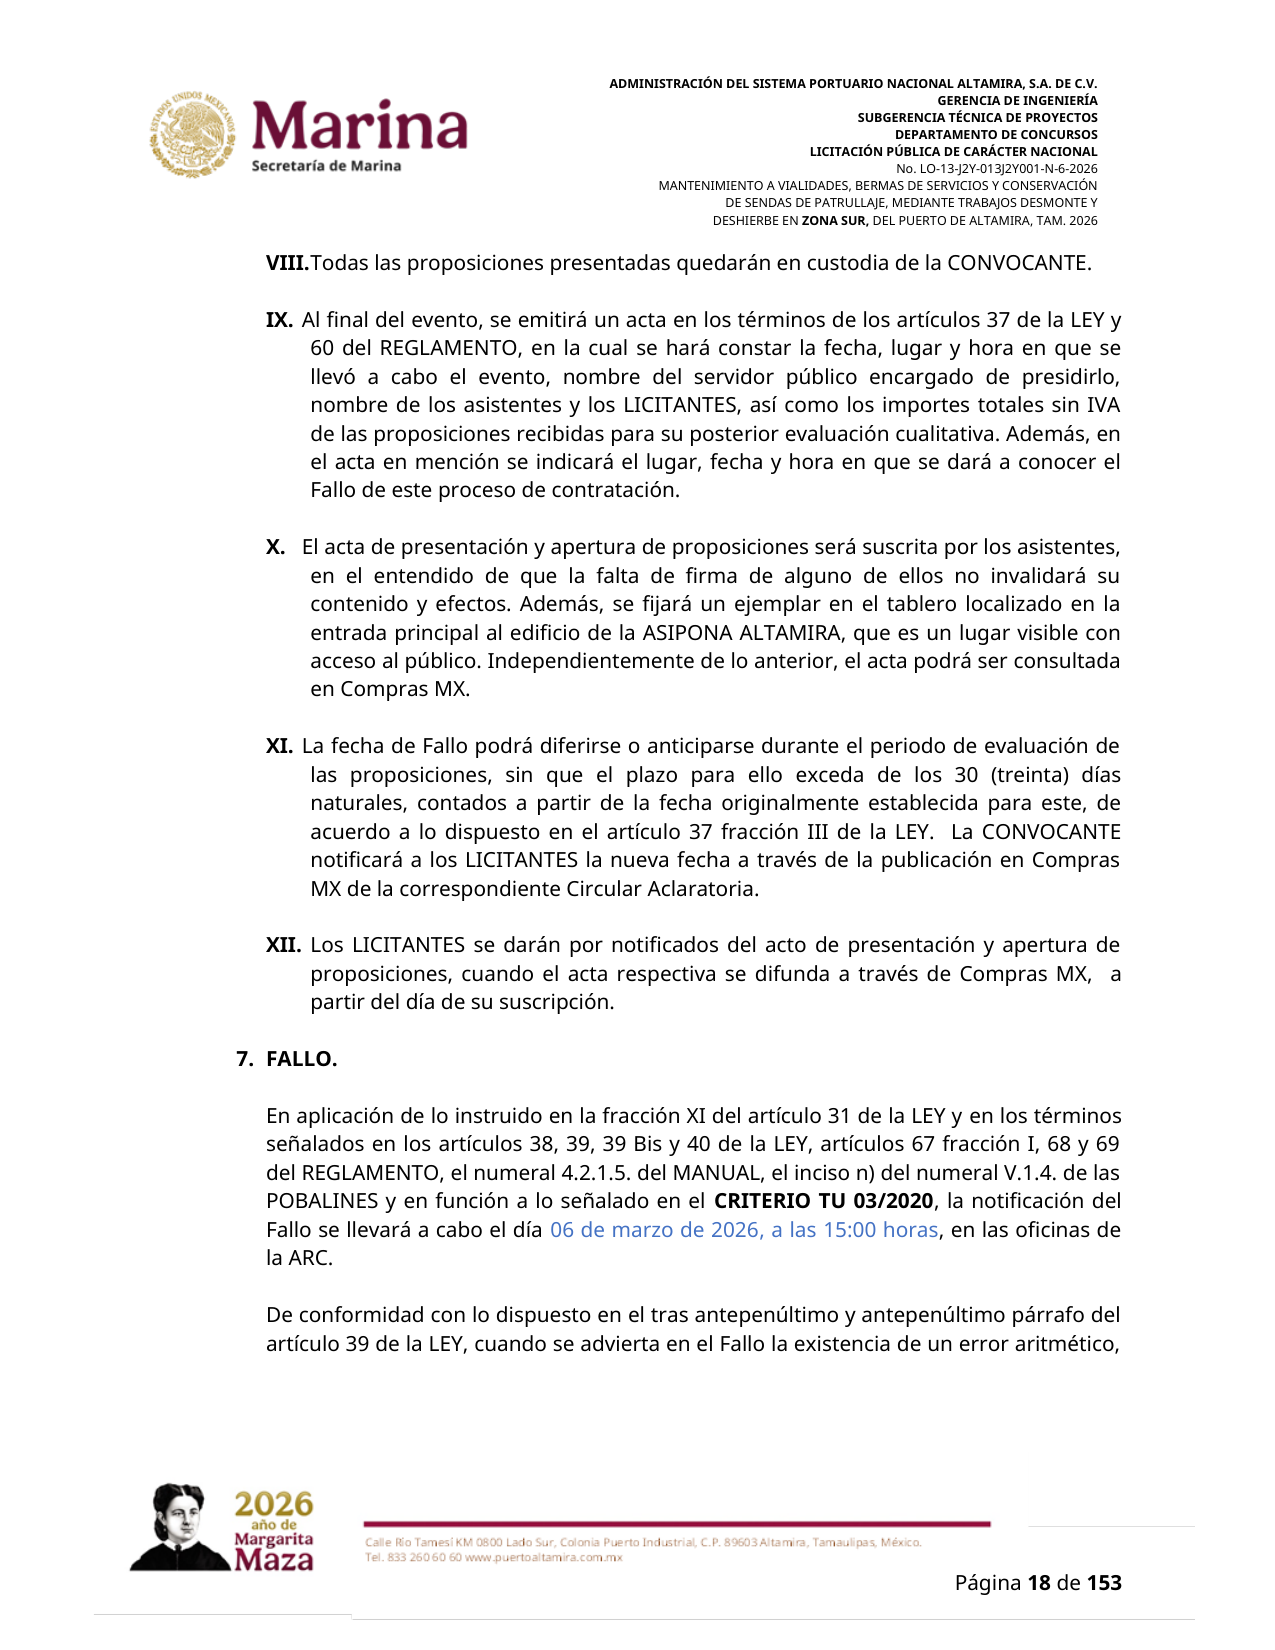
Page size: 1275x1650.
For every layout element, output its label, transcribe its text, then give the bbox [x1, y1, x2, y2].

list La fecha de Fallo podrá diferirse o anticiparse durante el periodo de evaluación de las proposiciones, sin que el plazo para ello exceda de los 30 (treinta) días naturales, contados a partir de la fecha originalmente establecida para este, de acuerdo a lo dispuesto en el artículo 37 fracción III de la LEY. La CONVOCANTE notificará a los LICITANTES la nueva fecha a través de la publicación en Compras MX de la correspondiente Circular Aclaratoria. [266, 731, 1122, 902]
list El acta de presentación y apertura de proposiciones será suscrita por los asistentes, en el entendido de que la falta de firma de alguno de ellos no invalidará su contenido y efectos. Además, se fijará un ejemplar en el tablero localizado en la entrada principal al edificio de la ASIPONA ALTAMIRA, que es un lugar visible con acceso al público. Independientemente de lo anterior, el acta podrá ser consultada en Compras MX. [266, 532, 1122, 703]
list FALLO. [236, 1044, 1122, 1073]
text En aplicación de lo instruido en la fracción XI del artículo 31 de la LEY y en los términos señalados en los artículos 38, 39, 39 Bis y 40 de la LEY, artículos 67 fracción I, 68 y 69 del REGLAMENTO, el numeral 4.2.1.5. del MANUAL, el inciso n) del numeral V.1.4. de las POBALINES y en función a lo señalado en el CRITERIO TU 03/2020, la notificación del Fallo se llevará a cabo el día 06 de marzo de 2026, a las 15:00 horas, en las oficinas de la ARC. [266, 1101, 1122, 1272]
list Todas las proposiciones presentadas quedarán en custodia de la CONVOCANTE. [266, 248, 1122, 276]
list Los LICITANTES se darán por notificados del acto de presentación y apertura de proposiciones, cuando el acta respectiva se difunda a través de Compras MX, a partir del día de su suscripción. [266, 931, 1122, 1016]
picture [93, 1452, 1195, 1621]
picture [102, 56, 515, 208]
list Al final del evento, se emitirá un acta en los términos de los artículos 37 de la LEY y 60 del REGLAMENTO, en la cual se hará constar la fecha, lugar y hora en que se llevó a cabo el evento, nombre del servidor público encargado de presidirlo, nombre de los asistentes y los LICITANTES, así como los importes totales sin IVA de las proposiciones recibidas para su posterior evaluación cualitativa. Además, en el acta en mención se indicará el lugar, fecha y hora en que se dará a conocer el Fallo de este proceso de contratación. [266, 305, 1122, 504]
